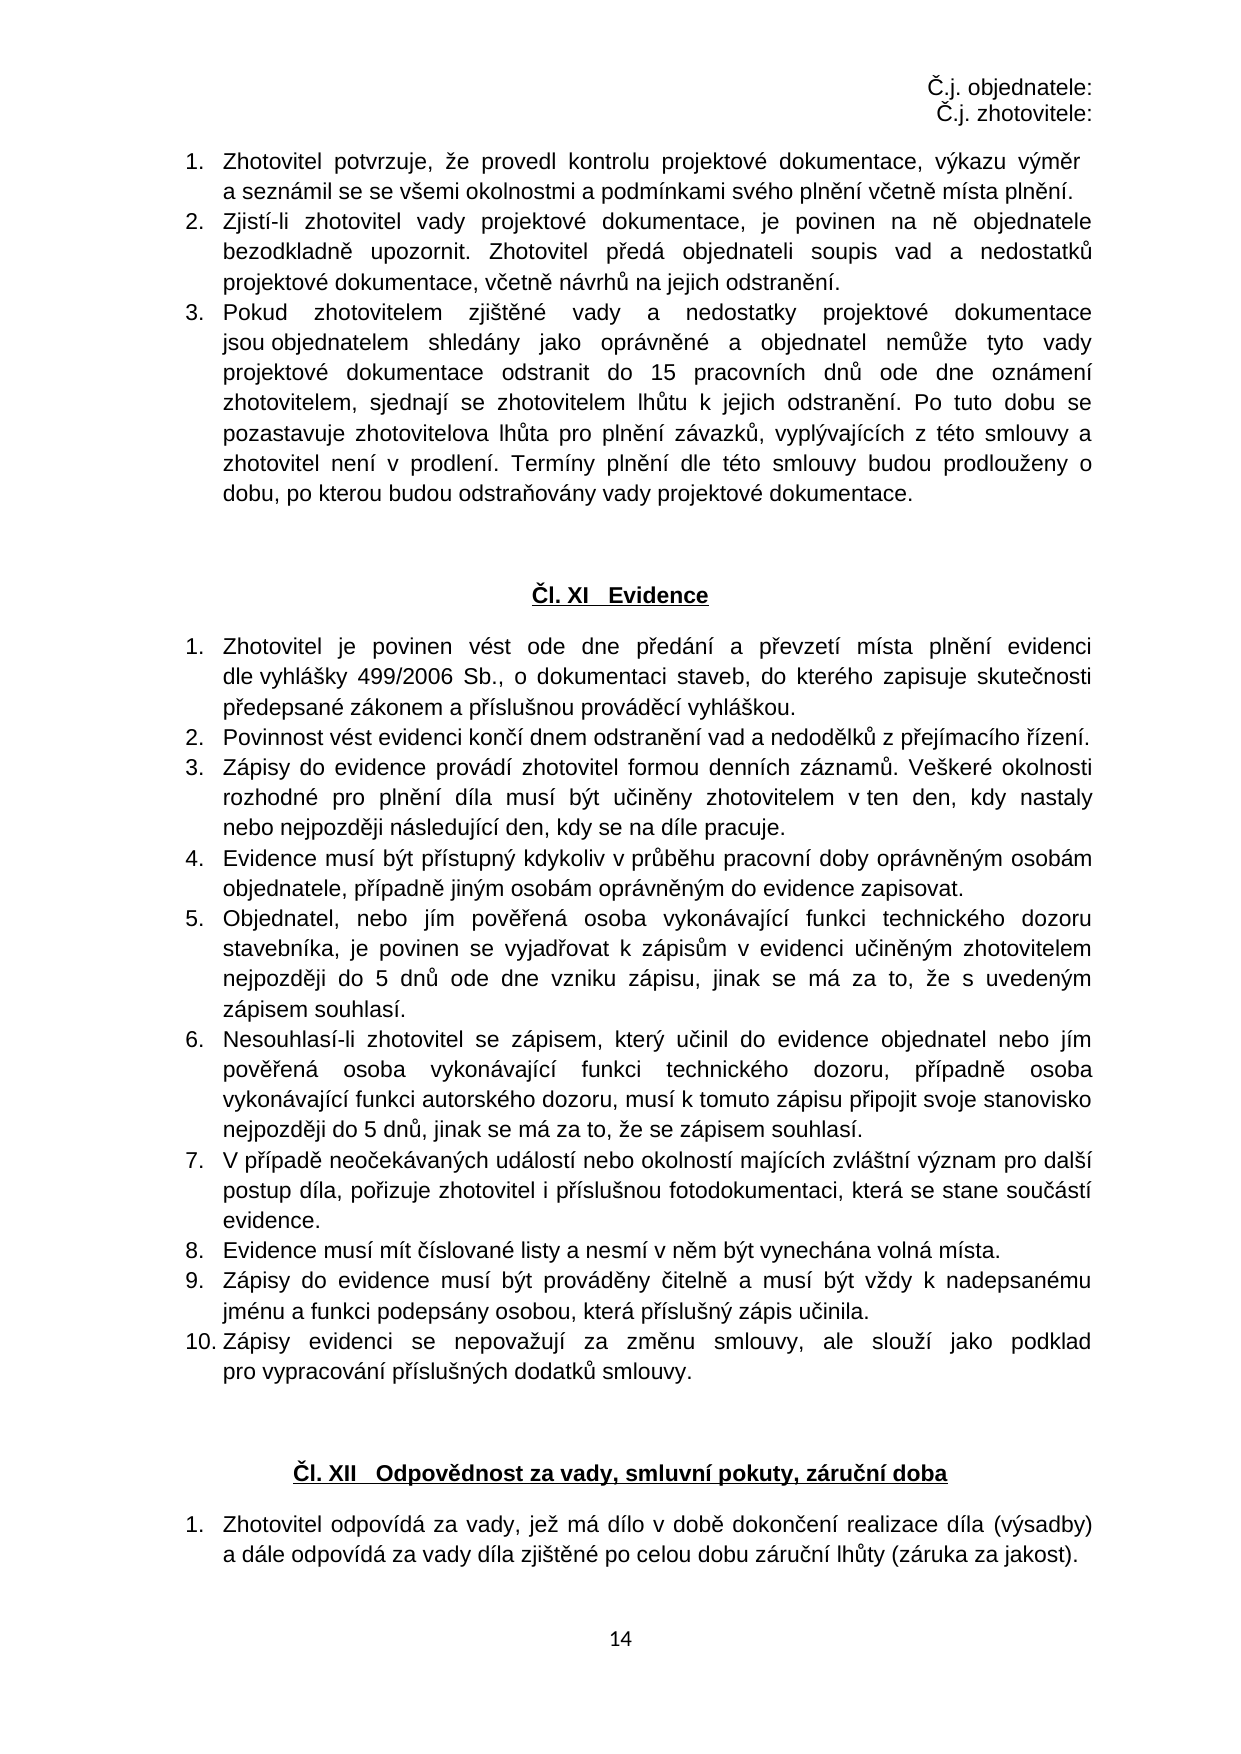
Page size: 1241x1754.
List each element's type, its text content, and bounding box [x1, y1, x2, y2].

list Objednatel, nebo jím pověřená osoba vykonávající funkci technického dozoru stavebníka, je povinen se vyjadřovat k zápisům v evidenci učiněným zhotovitelem nejpozději do 5 dnů ode dne vzniku zápisu, jinak se má za to, že s uvedeným zápisem souhlasí. [185, 905, 1093, 1022]
text Čl. XII Odpovědnost za vady, smluvní pokuty, záruční doba [148, 1460, 1093, 1486]
text Čl. XI Evidence [148, 582, 1093, 608]
list Evidence musí být přístupný kdykoliv v průběhu pracovní doby oprávněným osobám objednatele, případně jiným osobám oprávněným do evidence zapisovat. [185, 844, 1093, 901]
list Zjistí-li zhotovitel vady projektové dokumentace, je povinen na ně objednatele bezodkladně upozornit. Zhotovitel předá objednateli soupis vad a nedostatků projektové dokumentace, včetně návrhů na jejich odstranění. [185, 208, 1093, 295]
list Zhotovitel odpovídá za vady, jež má dílo v době dokončení realizace díla (výsadby) a dále odpovídá za vady díla zjištěné po celou dobu záruční lhůty (záruka za jakost). [185, 1511, 1093, 1568]
list Zhotovitel potvrzuje, že provedl kontrolu projektové dokumentace, výkazu výměr a seznámil se se všemi okolnostmi a podmínkami svého plnění včetně místa plnění. [185, 148, 1093, 204]
list Zápisy do evidence musí být prováděny čitelně a musí být vždy k nadepsanému jménu a funkci podepsány osobou, která příslušný zápis učinila. [185, 1267, 1093, 1324]
list Zhotovitel je povinen vést ode dne předání a převzetí místa plnění evidenci dle vyhlášky 499/2006 Sb., o dokumentaci staveb, do kterého zapisuje skutečnosti předepsané zákonem a příslušnou prováděcí vyhláškou. [185, 633, 1093, 720]
list Zápisy do evidence provádí zhotovitel formou denních záznamů. Veškeré okolnosti rozhodné pro plnění díla musí být učiněny zhotovitelem v ten den, kdy nastaly nebo nejpozději následující den, kdy se na díle pracuje. [185, 754, 1093, 841]
list Povinnost vést evidenci končí dnem odstranění vad a nedodělků z přejímacího řízení. [185, 724, 1093, 750]
list Evidence musí mít číslované listy a nesmí v něm být vynechána volná místa. [185, 1237, 1093, 1263]
list Nesouhlasí-li zhotovitel se zápisem, který učinil do evidence objednatel nebo jím pověřená osoba vykonávající funkci technického dozoru, případně osoba vykonávající funkci autorského dozoru, musí k tomuto zápisu připojit svoje stanovisko nejpozději do 5 dnů, jinak se má za to, že se zápisem souhlasí. [185, 1026, 1093, 1143]
list Pokud zhotovitelem zjištěné vady a nedostatky projektové dokumentace jsou objednatelem shledány jako oprávněné a objednatel nemůže tyto vady projektové dokumentace odstranit do 15 pracovních dnů ode dne oznámení zhotovitelem, sjednají se zhotovitelem lhůtu k jejich odstranění. Po tuto dobu se pozastavuje zhotovitelova lhůta pro plnění závazků, vyplývajících z této smlouvy a zhotovitel není v prodlení. Termíny plnění dle této smlouvy budou prodlouženy o dobu, po kterou budou odstraňovány vady projektové dokumentace. [185, 299, 1093, 506]
list V případě neočekávaných událostí nebo okolností majících zvláštní význam pro další postup díla, pořizuje zhotovitel i příslušnou fotodokumentaci, která se stane součástí evidence. [185, 1147, 1093, 1233]
list Zápisy evidenci se nepovažují za změnu smlouvy, ale slouží jako podklad pro vypracování příslušných dodatků smlouvy. [185, 1328, 1093, 1384]
